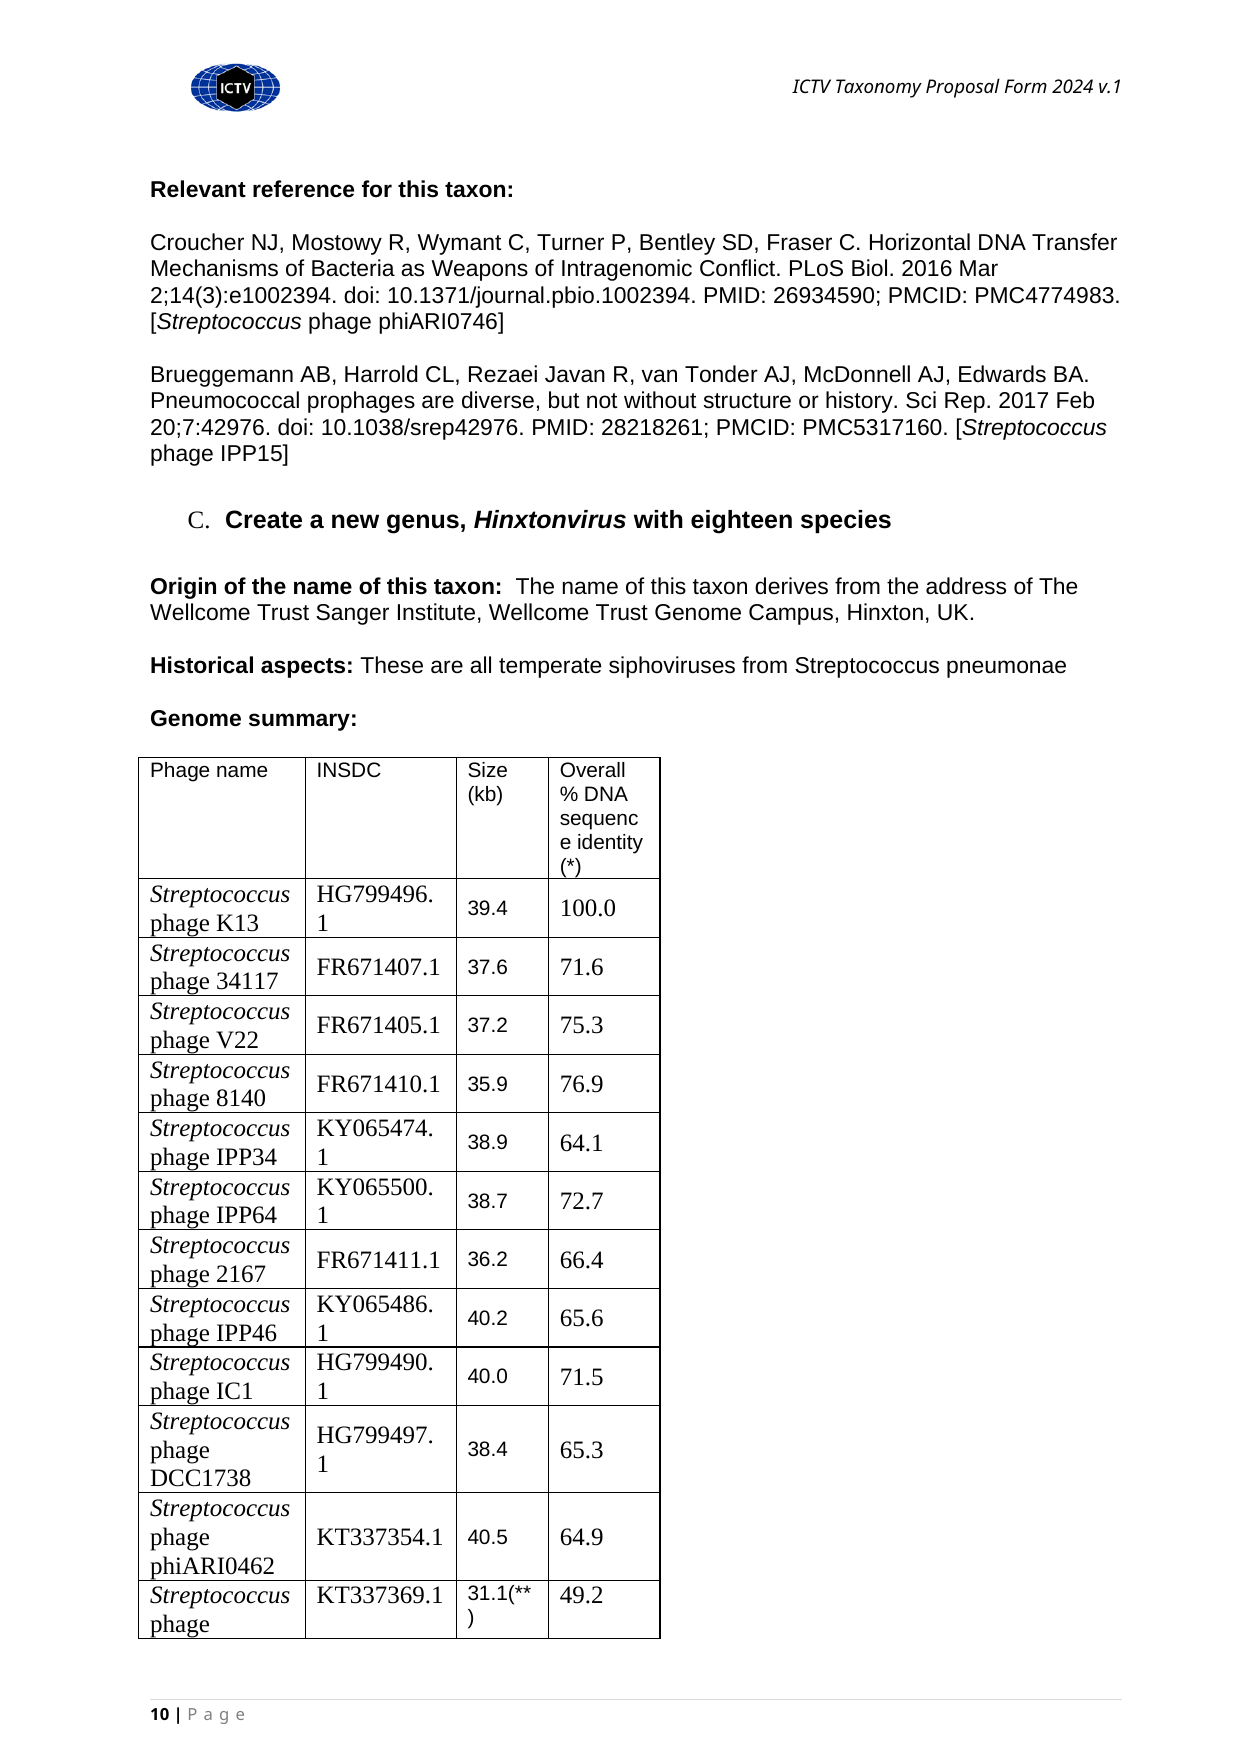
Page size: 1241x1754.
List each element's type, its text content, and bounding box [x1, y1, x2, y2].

table_header INSDC [306, 758, 456, 878]
table_cell 37.2 [457, 996, 548, 1054]
table_cell 65.6 [549, 1289, 659, 1346]
table_cell 40.0 [457, 1348, 548, 1405]
table_cell FR671410.1 [306, 1055, 456, 1112]
table_cell 38.4 [457, 1406, 548, 1492]
table_cell 64.1 [549, 1113, 659, 1171]
table_cell Streptococcus phage IC1 [139, 1348, 305, 1405]
table_header Overall % DNA sequence identity (*) [549, 758, 659, 878]
table_cell KT337369.1 [306, 1581, 456, 1638]
table_cell 66.4 [549, 1230, 659, 1288]
table_cell Streptococcus phage V22 [139, 996, 305, 1054]
text Relevant reference for this taxon: [150, 176, 1122, 203]
table_cell 76.9 [549, 1055, 659, 1112]
table_cell 64.9 [549, 1493, 659, 1579]
table_cell Streptococcus phage phiARI0462 [139, 1493, 305, 1579]
text Brueggemann AB, Harrold CL, Rezaei Javan R, van Tonder AJ, McDonnell AJ, Edwards BA. Pneumococcal prophages are diverse, but not without structure or history. Sci Rep. 2017 Feb 20;7:42976. doi: 10.1038/srep42976. PMID: 28218261; PMCID: PMC5317160. [Streptococcus phage IPP15] [150, 361, 1122, 466]
table_cell KY065474.1 [306, 1113, 456, 1171]
table_cell KT337354.1 [306, 1493, 456, 1579]
table_cell Streptococcus phage K13 [139, 879, 305, 937]
table_cell Streptococcus phage IPP46 [139, 1289, 305, 1346]
table_header Phage name [139, 758, 305, 878]
table_cell 38.7 [457, 1172, 548, 1229]
table_cell 37.6 [457, 938, 548, 995]
table_cell 49.2 [549, 1581, 659, 1638]
table_cell 38.9 [457, 1113, 548, 1171]
table_cell 36.2 [457, 1230, 548, 1288]
table_cell Streptococcus phage IPP64 [139, 1172, 305, 1229]
table_cell 72.7 [549, 1172, 659, 1229]
table_cell HG799496.1 [306, 879, 456, 937]
table_cell 31.1(**) [457, 1581, 548, 1638]
table_cell 39.4 [457, 879, 548, 937]
table_cell Streptococcus phage DCC1738 [139, 1406, 305, 1492]
table_cell KY065486.1 [306, 1289, 456, 1346]
table_cell Streptococcus phage 8140 [139, 1055, 305, 1112]
table_cell Streptococcus phage 2167 [139, 1230, 305, 1288]
table_cell Streptococcus phage 34117 [139, 938, 305, 995]
table_header Size (kb) [457, 758, 548, 878]
text Genome summary: [150, 704, 1122, 731]
table_cell 65.3 [549, 1406, 659, 1492]
table_cell Streptococcus phage IPP34 [139, 1113, 305, 1171]
text Croucher NJ, Mostowy R, Wymant C, Turner P, Bentley SD, Fraser C. Horizontal DNA Transfer Mechanisms of Bacteria as Weapons of Intragenomic Conflict. PLoS Biol. 2016 Mar 2;14(3):e1002394. doi: 10.1371/journal.pbio.1002394. PMID: 26934590; PMCID: PMC4774983. [Streptococcus phage phiARI0746] [150, 229, 1122, 334]
table_cell HG799490.1 [306, 1348, 456, 1405]
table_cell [139, 1581, 305, 1638]
picture [190, 56, 282, 113]
text Origin of the name of this taxon: The name of this taxon derives from the address of The Wellcome Trust Sanger Institute, Wellcome Trust Genome Campus, Hinxton, UK. [150, 573, 1122, 626]
table_cell FR671411.1 [306, 1230, 456, 1288]
table_cell 71.6 [549, 938, 659, 995]
table_cell 75.3 [549, 996, 659, 1054]
table_cell 40.5 [457, 1493, 548, 1579]
table_cell 71.5 [549, 1348, 659, 1405]
text Historical aspects: These are all temperate siphoviruses from Streptococcus pneumonae [150, 652, 1122, 678]
table_cell KY065500.1 [306, 1172, 456, 1229]
table_cell HG799497.1 [306, 1406, 456, 1492]
table_cell 40.2 [457, 1289, 548, 1346]
table_cell FR671407.1 [306, 938, 456, 995]
list Create a new genus, Hinxtonvirus with eighteen species [187, 505, 1122, 534]
table_cell 100.0 [549, 879, 659, 937]
table_cell FR671405.1 [306, 996, 456, 1054]
table_cell 35.9 [457, 1055, 548, 1112]
